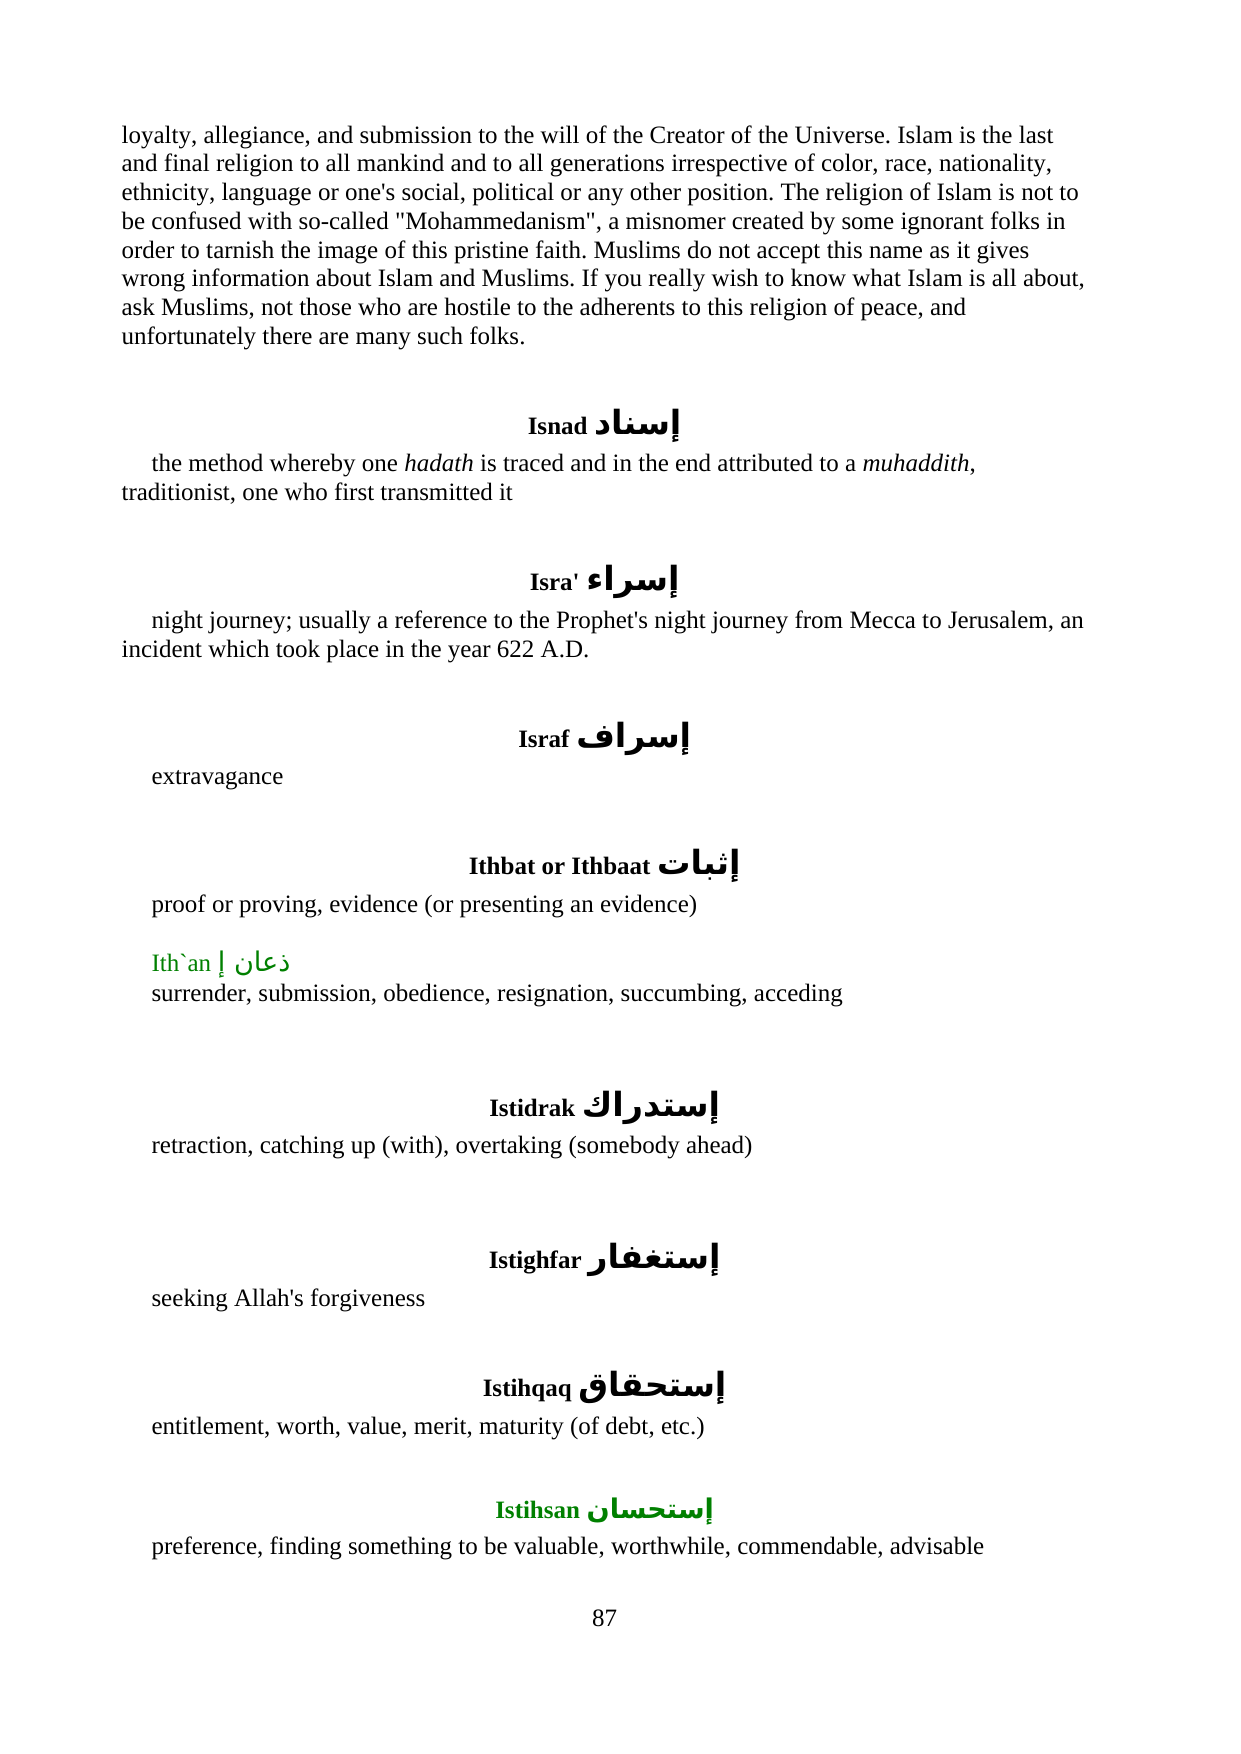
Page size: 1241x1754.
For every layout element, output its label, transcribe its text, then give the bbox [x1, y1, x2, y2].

text surrender, submission, obedience, resignation, succumbing, acceding [121, 978, 1087, 1007]
text Isra' إسراء [121, 560, 1087, 599]
text preference, finding something to be valuable, worthwhile, commendable, advisable [121, 1531, 1087, 1560]
text Israf إسراف [121, 716, 1087, 755]
text the method whereby one adath is traced and in the end attributed to a muhaddith, traditionist, one who first transmitted it [121, 448, 1087, 506]
text Ithbat or Ithbaat إثبات [121, 844, 1087, 883]
text Ith`an ذعان إ [121, 946, 1087, 978]
text Isnad إسناد [121, 403, 1087, 442]
text Istihqaq إستحقاق [121, 1366, 1087, 1404]
text Istihsan إستحسان [121, 1493, 1087, 1525]
text extravagance [121, 761, 1087, 790]
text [121, 120, 1087, 350]
text proof or proving, evidence (or presenting an evidence) [121, 889, 1087, 918]
text entitlement, worth, value, merit, maturity (of debt, etc.) [121, 1411, 1087, 1439]
text night journey; usually a reference to the Prophet's night journey from Mecca to Jerusalem, an incident which took place in the year 622 A.D. [121, 605, 1087, 662]
text Istidrak إستدراك [121, 1085, 1087, 1124]
text retraction, catching up (with), overtaking (somebody ahead) [121, 1131, 1087, 1159]
text Istighfar إستغفار [121, 1238, 1087, 1277]
text seeking Allah's forgiveness [121, 1283, 1087, 1312]
